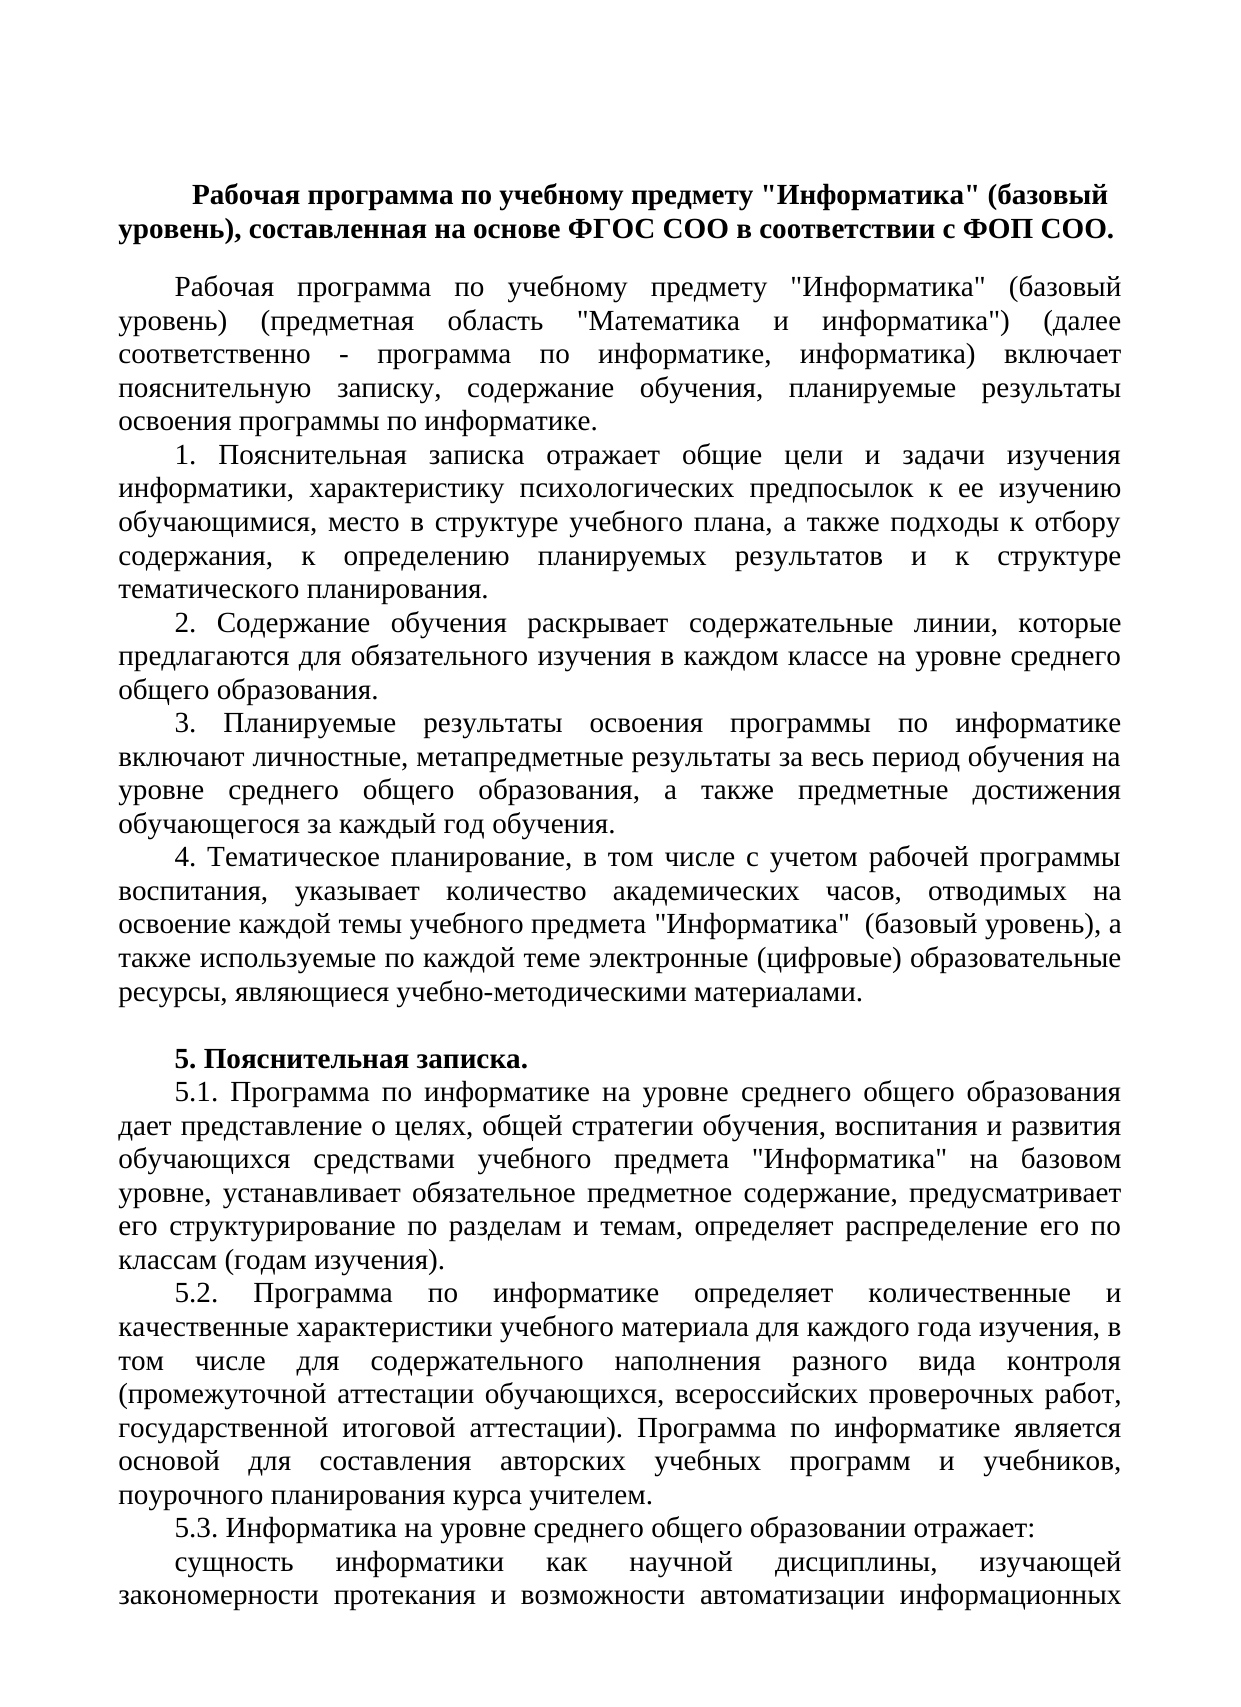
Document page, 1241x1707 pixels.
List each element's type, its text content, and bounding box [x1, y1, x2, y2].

text 4. Тематическое планирование, в том числе с учетом рабочей программы воспитания, указывает количество академических часов, отводимых на освоение каждой темы учебного предмета "Информатика" (базовый уровень), а также используемые по каждой теме электронные (цифровые) образовательные ресурсы, являющиеся учебно-методическими материалами. [118, 839, 1122, 1007]
text 5.1. Программа по информатике на уровне среднего общего образования дает представление о целях, общей стратегии обучения, воспитания и развития обучающихся средствами учебного предмета "Информатика" на базовом уровне, устанавливает обязательное предметное содержание, предусматривает его структурирование по разделам и темам, определяет распределение его по классам (годам изучения). [118, 1074, 1122, 1276]
text 3. Планируемые результаты освоения программы по информатике включают личностные, метапредметные результаты за весь период обучения на уровне среднего общего образования, а также предметные достижения обучающегося за каждый год обучения. [118, 705, 1122, 839]
text Рабочая программа по учебному предмету "Информатика" (базовый уровень) (предметная область "Математика и информатика") (далее соответственно - программа по информатике, информатика) включает пояснительную записку, содержание обучения, планируемые результаты освоения программы по информатике. [118, 269, 1122, 437]
text 1. Пояснительная записка отражает общие цели и задачи изучения информатики, характеристику психологических предпосылок к ее изучению обучающимися, место в структуре учебного плана, а также подходы к отбору содержания, к определению планируемых результатов и к структуре тематического планирования. [118, 437, 1122, 605]
text 5.2. Программа по информатике определяет количественные и качественные характеристики учебного материала для каждого года изучения, в том числе для содержательного наполнения разного вида контроля (промежуточной аттестации обучающихся, всероссийских проверочных работ, государственной итоговой аттестации). Программа по информатике является основой для составления авторских учебных программ и учебников, поурочного планирования курса учителем. [118, 1276, 1122, 1510]
text 5. Пояснительная записка. [118, 1041, 1122, 1074]
text Рабочая программа по учебному предмету "Информатика" (базовый уровень), составленная на основе ФГОС СОО в соответствии с ФОП СОО. [118, 177, 1122, 244]
text 5.3. Информатика на уровне среднего общего образовании отражает: [118, 1510, 1122, 1544]
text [118, 1544, 1122, 1611]
text 2. Содержание обучения раскрывает содержательные линии, которые предлагаются для обязательного изучения в каждом классе на уровне среднего общего образования. [118, 605, 1122, 705]
